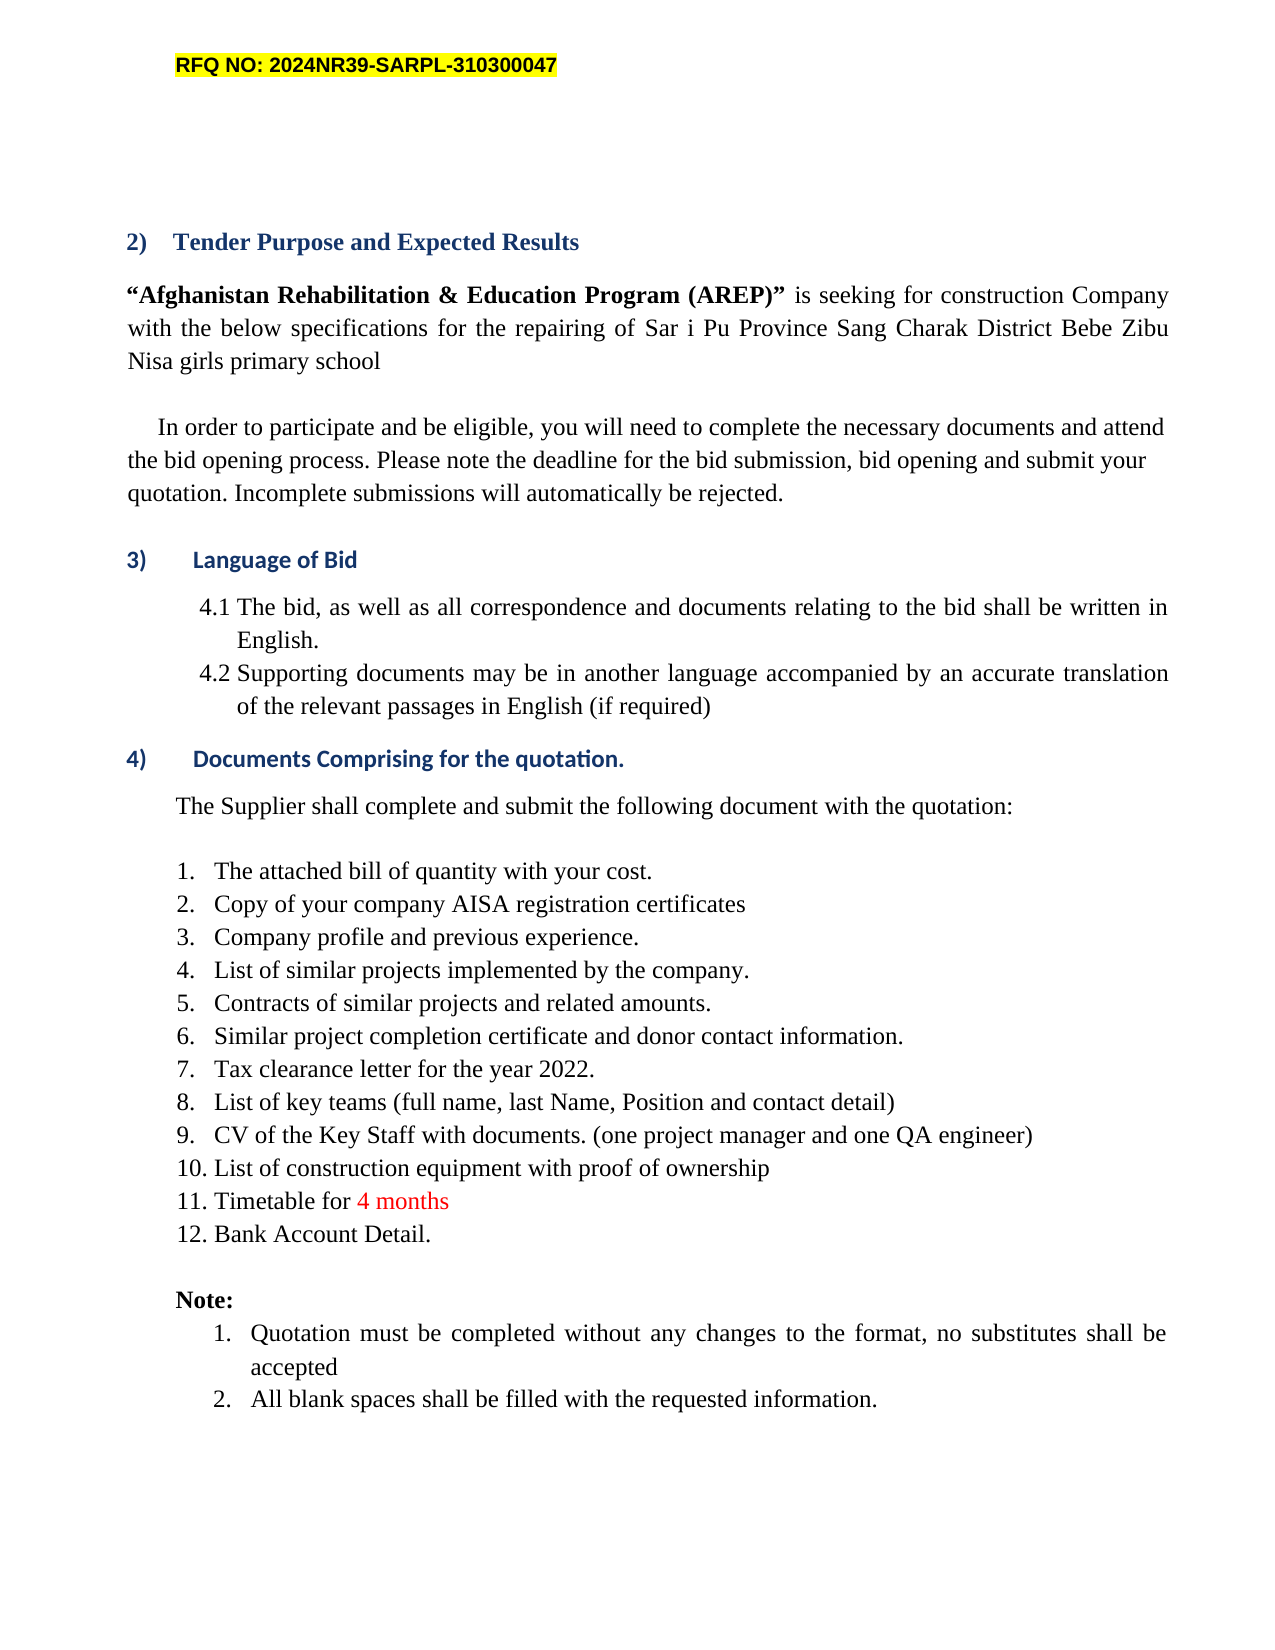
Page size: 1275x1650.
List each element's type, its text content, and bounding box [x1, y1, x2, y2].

list Tax clearance letter for the year 2022. [176, 1054, 1168, 1083]
subtitle Language of Bid [126, 544, 1168, 574]
list Quotation must be completed without any changes to the format, no substitutes shall be accepted [213, 1318, 1168, 1380]
text In order to participate and be eligible, you will need to complete the necessary documents and attend the bid opening process. Please note the deadline for the bid submission, bid opening and submit your quotation. Incomplete submissions will automatically be rejected. [126, 412, 1169, 507]
list List of key teams (full name, last Name, Position and contact detail) [176, 1087, 1168, 1116]
subtitle Tender Purpose and Expected Results [126, 227, 1169, 256]
text Note: [175, 1286, 1168, 1314]
text “Afghanistan Rehabilitation & Education Program (AREP)” is seeking for construction Company with the below specifications for the repairing of Sar i Pu Province Sang Charak District Bebe Zibu Nisa girls primary school [126, 280, 1169, 374]
list Copy of your company AISA registration certificates [176, 889, 1168, 918]
list Company profile and previous experience. [176, 922, 1168, 951]
list List of construction equipment with proof of ownership [176, 1153, 1168, 1182]
list Bank Account Detail. [176, 1219, 1168, 1248]
list Supporting documents may be in another language accompanied by an accurate translation of the relevant passages in English (if required) [199, 658, 1169, 719]
text The Supplier shall complete and submit the following document with the quotation: [175, 791, 1169, 820]
list The attached bill of quantity with your cost. [176, 856, 1168, 885]
list List of similar projects implemented by the company. [176, 955, 1168, 984]
list CV of the Key Staff with documents. (one project manager and one QA engineer) [176, 1120, 1168, 1149]
list The bid, as well as all correspondence and documents relating to the bid shall be written in English. [199, 592, 1170, 653]
subtitle Documents Comprising for the quotation. [126, 743, 1168, 774]
list Contracts of similar projects and related amounts. [176, 988, 1168, 1017]
list Similar project completion certificate and donor contact information. [176, 1021, 1168, 1050]
list Timetable for 4 months [176, 1186, 1168, 1215]
list All blank spaces shall be filled with the requested information. [213, 1384, 1168, 1413]
